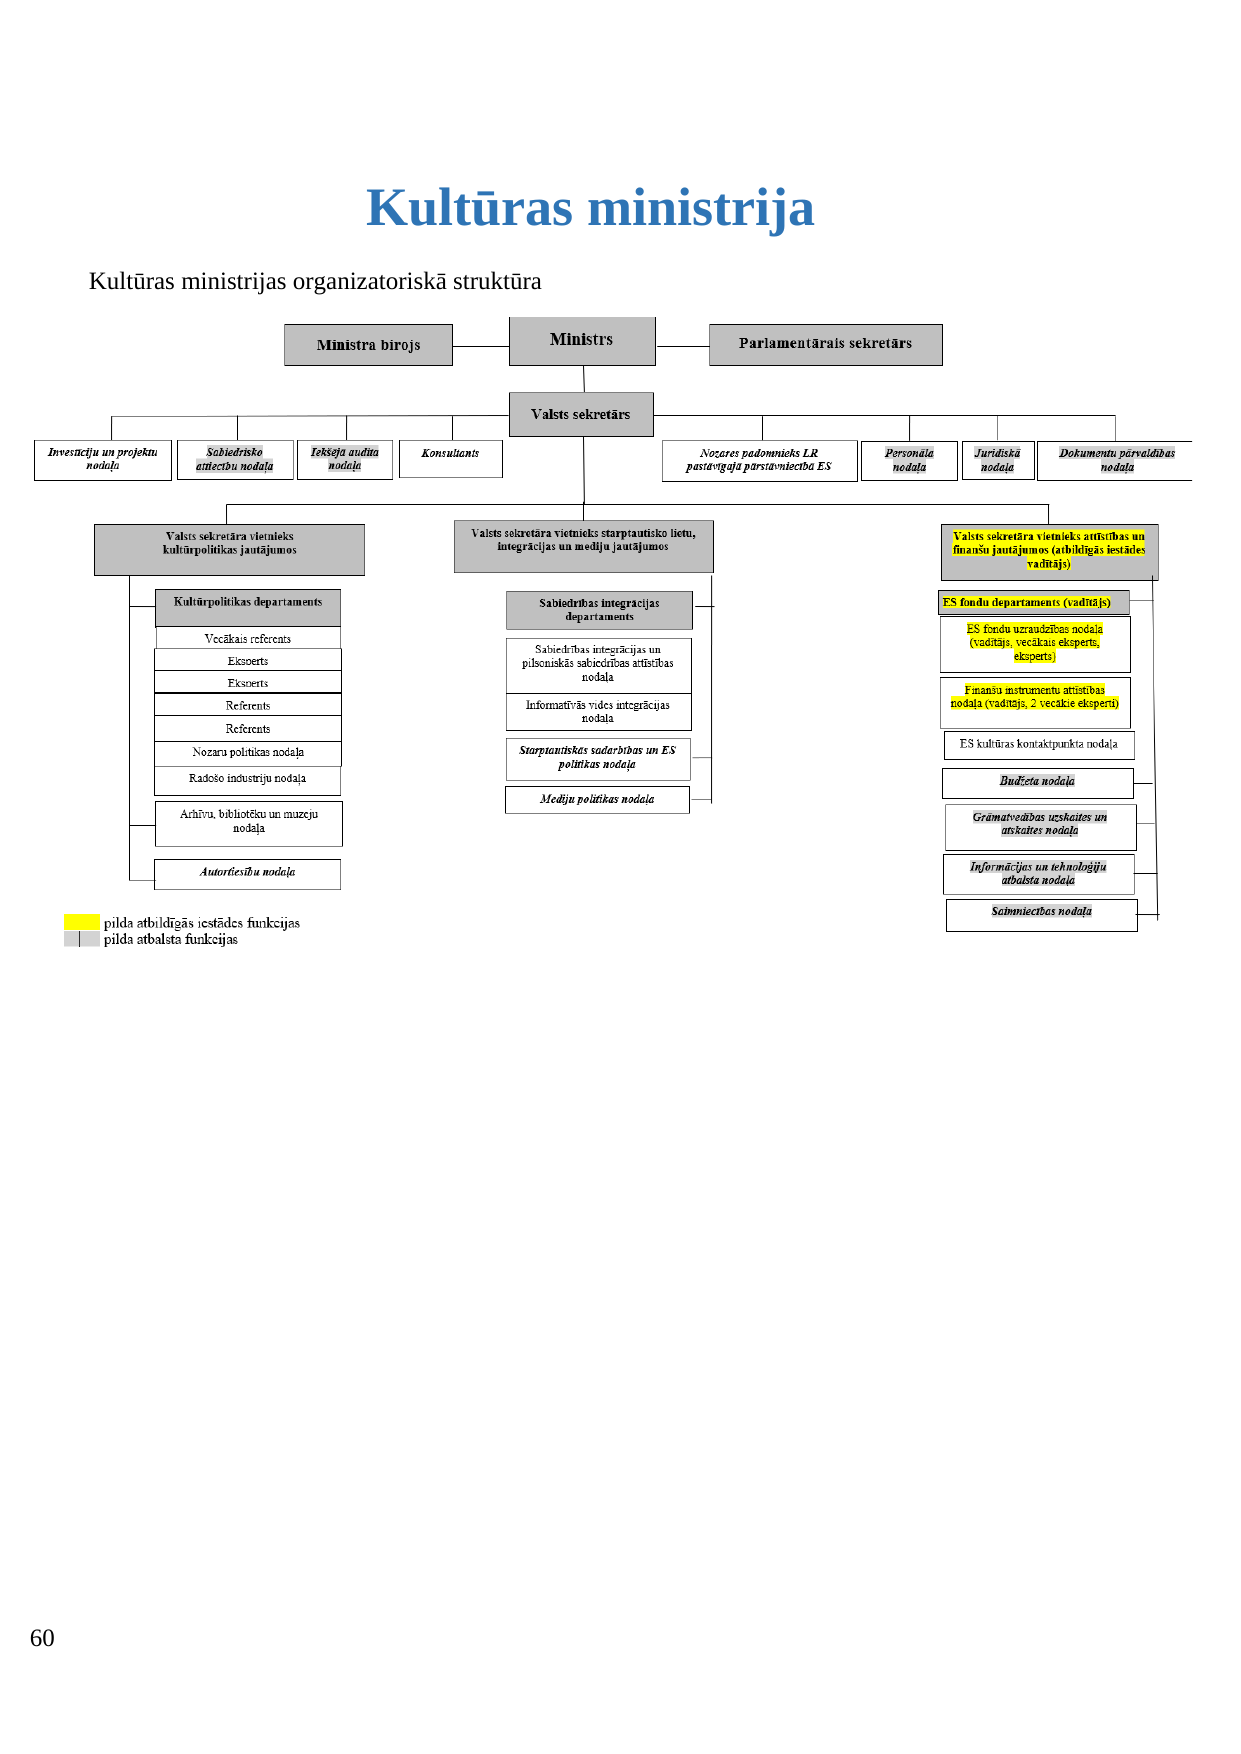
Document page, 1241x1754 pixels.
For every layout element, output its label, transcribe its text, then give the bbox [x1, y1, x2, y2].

text Kultūras ministrijas organizatoriskā struktūra [89, 266, 1152, 295]
picture [29, 317, 1191, 948]
subtitle Kultūras ministrija [29, 175, 1152, 237]
